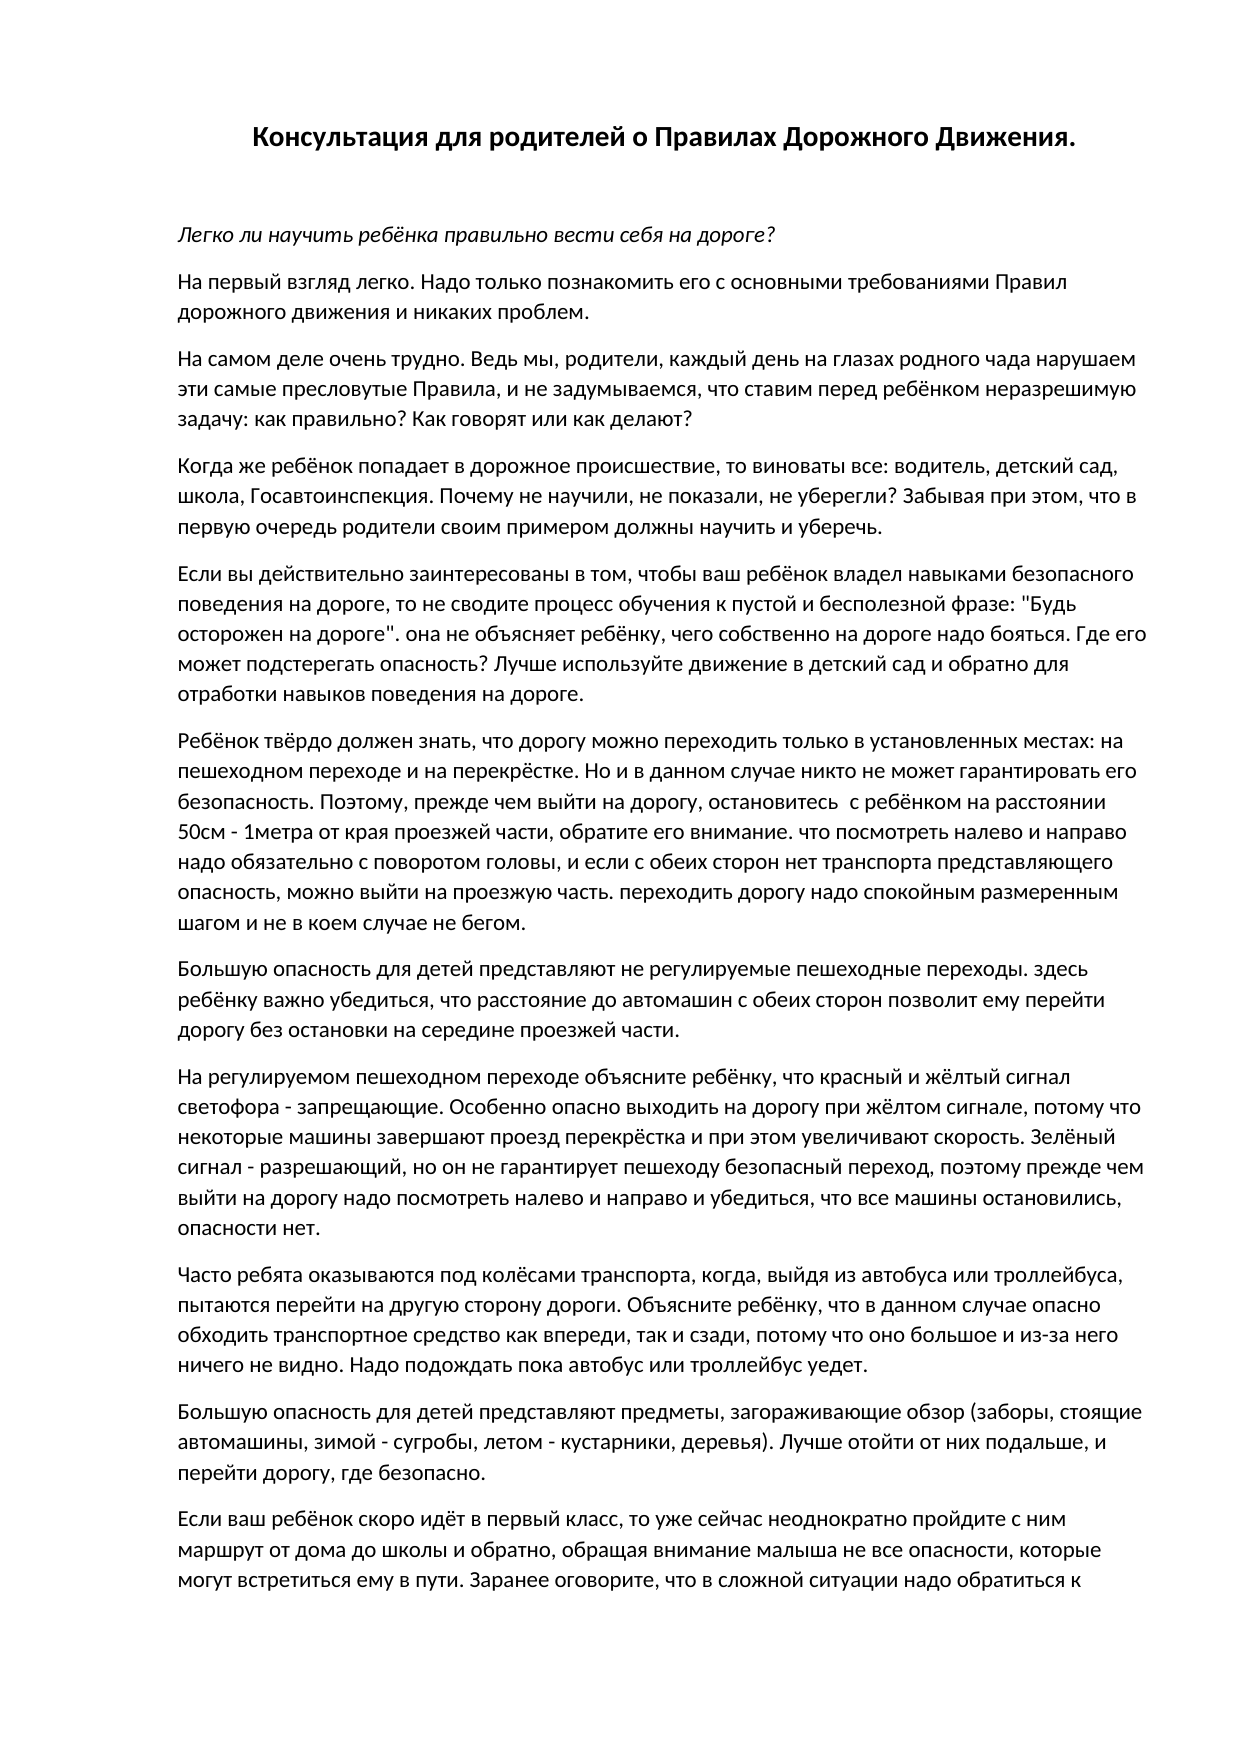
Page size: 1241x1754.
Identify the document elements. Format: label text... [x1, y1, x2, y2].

text На первый взгляд легко. Надо только познакомить его с основными требованиями Правил дорожного движения и никаких проблем. [177, 267, 1152, 325]
text На самом деле очень трудно. Ведь мы, родители, каждый день на глазах родного чада нарушаем эти самые пресловутые Правила, и не задумываемся, что ставим перед ребёнком неразрешимую задачу: как правильно? Как говорят или как делают? [177, 344, 1152, 432]
text Если вы действительно заинтересованы в том, чтобы ваш ребёнок владел навыками безопасного поведения на дороге, то не сводите процесс обучения к пустой и бесполезной фразе: "Будь осторожен на дороге". она не объясняет ребёнку, чего собственно на дороге надо бояться. Где его может подстерегать опасность? Лучше используйте движение в детский сад и обратно для отработки навыков поведения на дороге. [177, 559, 1152, 707]
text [177, 1504, 1152, 1593]
text Ребёнок твёрдо должен знать, что дорогу можно переходить только в установленных местах: на пешеходном переходе и на перекрёстке. Но и в данном случае никто не может гарантировать его безопасность. Поэтому, прежде чем выйти на дорогу, остановитесь с ребёнком на расстоянии 50см - 1метра от края проезжей части, обратите его внимание. что посмотреть налево и направо надо обязательно с поворотом головы, и если с обеих сторон нет транспорта представляющего опасность, можно выйти на проезжую часть. переходить дорогу надо спокойным размеренным шагом и не в коем случае не бегом. [177, 726, 1152, 936]
text Консультация для родителей о Правилах Дорожного Движения. [177, 118, 1152, 154]
text Часто ребята оказываются под колёсами транспорта, когда, выйдя из автобуса или троллейбуса, пытаются перейти на другую сторону дороги. Объясните ребёнку, что в данном случае опасно обходить транспортное средство как впереди, так и сзади, потому что оно большое и из-за него ничего не видно. Надо подождать пока автобус или троллейбус уедет. [177, 1260, 1152, 1378]
text Большую опасность для детей представляют предметы, загораживающие обзор (заборы, стоящие автомашины, зимой - сугробы, летом - кустарники, деревья). Лучше отойти от них подальше, и перейти дорогу, где безопасно. [177, 1397, 1152, 1486]
text Когда же ребёнок попадает в дорожное происшествие, то виноваты все: водитель, детский сад, школа, Госавтоинспекция. Почему не научили, не показали, не уберегли? Забывая при этом, что в первую очередь родители своим примером должны научить и уберечь. [177, 451, 1152, 540]
text Большую опасность для детей представляют не регулируемые пешеходные переходы. здесь ребёнку важно убедиться, что расстояние до автомашин с обеих сторон позволит ему перейти дорогу без остановки на середине проезжей части. [177, 954, 1152, 1043]
text На регулируемом пешеходном переходе объясните ребёнку, что красный и жёлтый сигнал светофора - запрещающие. Особенно опасно выходить на дорогу при жёлтом сигнале, потому что некоторые машины завершают проезд перекрёстка и при этом увеличивают скорость. Зелёный сигнал - разрешающий, но он не гарантирует пешеходу безопасный переход, поэтому прежде чем выйти на дорогу надо посмотреть налево и направо и убедиться, что все машины остановились, опасности нет. [177, 1062, 1152, 1241]
text Легко ли научить ребёнка правильно вести себя на дороге? [177, 220, 1152, 248]
